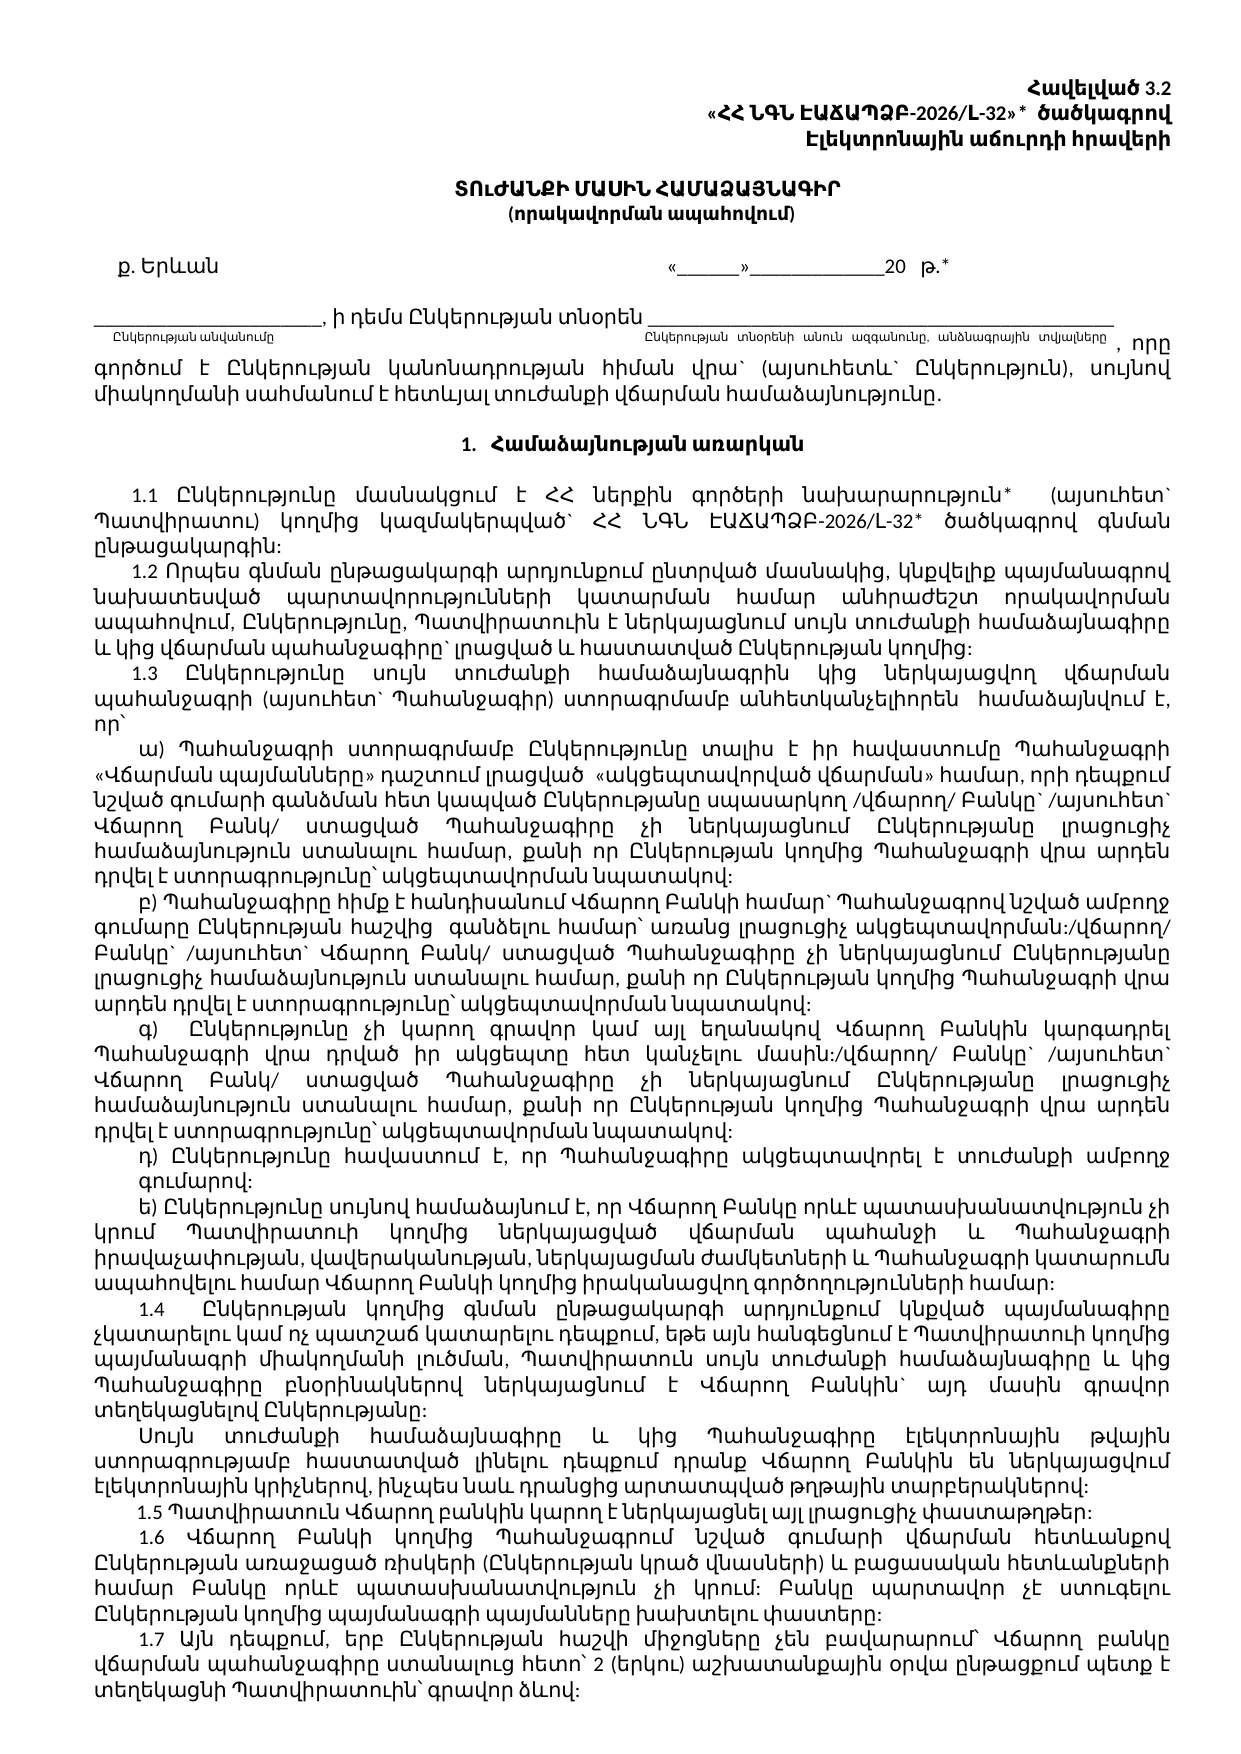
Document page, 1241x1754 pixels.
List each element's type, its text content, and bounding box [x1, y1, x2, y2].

text Հավելված 3.2 [94, 75, 1171, 100]
text Սույն տուժանքի համաձայնագիրը և կից Պահանջագիրը էլեկտրոնային թվային ստորագրությամբ հաստատված լինելու դեպքում դրանք Վճարող Բանկին են ներկայացվում էլեկտրոնային կրիչներով, ինչպես նաև դրանցից արտատպված թղթային տարբերակներով: [94, 1423, 1171, 1499]
text 1.2 Որպես գնման ընթացակարգի արդյունքում ընտրված մասնակից, կնքվելիք պայմանագրով նախատեսված պարտավորությունների կատարման համար անհրաժեշտ որակավորման ապահովում, Ընկերությունը, Պատվիրատուին է ներկայացնում սույն տուժանքի համաձայնագիրը և կից վճարման պահանջագիրը` լրացված և հաստատված Ընկերության կողմից: [94, 559, 1171, 660]
text 1.3 Ընկերությունը սույն տուժանքի համաձայնագրին կից ներկայացվող վճարման պահանջագրի (այսուհետ` Պահանջագիր) ստորագրմամբ անհետկանչելիորեն համաձայնվում է, որ՝ [94, 660, 1171, 737]
text 1.5 Պատվիրատուն Վճարող բանկին կարող է ներկայացնել այլ լրացուցիչ փաստաթղթեր: [94, 1499, 1171, 1524]
text բ) Պահանջագիրը հիմք է հանդիսանում Վճարող Բանկի համար` Պահանջագրով նշված ամբողջ գումարը Ընկերության հաշվից գանձելու համար՝ առանց լրացուցիչ ակցեպտավորման:/վճարող/ Բանկը` /այսուհետ` Վճարող Բանկ/ ստացված Պահանջագիրը չի ներկայացնում Ընկերությանը լրացուցիչ համաձայնություն ստանալու համար, քանի որ Ընկերության կողմից Պահանջագրի վրա արդեն դրվել է ստորագրությունը՝ ակցեպտավորման նպատակով: [94, 889, 1171, 1016]
text ______________________, ի դեմս Ընկերության տնօրեն _____________________________________________ [94, 304, 1171, 330]
text (որակավորման ապահովում) [94, 202, 1171, 225]
text դ) Ընկերությունը հավաստում է, որ Պահանջագիրը ակցեպտավորել է տուժանքի ամբողջ գումարով: [138, 1143, 1171, 1194]
text 1. Համաձայնության առարկան [94, 432, 1171, 457]
text «ՀՀ ՆԳՆ ԷԱՃԱՊՁԲ-2026/Լ-32»* ծածկագրով [94, 100, 1171, 126]
text ք. Երևան «______»_____________20 թ.* [94, 254, 1171, 279]
text 1.6 Վճարող Բանկի կողմից Պահանջագրում նշված գումարի վճարման հետևանքով Ընկերության առաջացած ռիսկերի (Ընկերության կրած վնասների) և բացասական հետևանքների համար Բանկը որևէ պատասխանատվություն չի կրում: Բանկը պարտավոր չէ ստուգելու Ընկերության կողմից պայմանագրի պայմանները խախտելու փաստերը: [94, 1524, 1171, 1626]
text Էլեկտրոնային աճուրդի հրավերի [94, 126, 1171, 151]
text ա) Պահանջագրի ստորագրմամբ Ընկերությունը տալիս է իր հավաստումը Պահանջագրի «Վճարման պայմանները» դաշտում լրացված «ակցեպտավորված վճարման» համար, որի դեպքում նշված գումարի գանձման հետ կապված Ընկերությանը սպասարկող /վճարող/ Բանկը` /այսուհետ` Վճարող Բանկ/ ստացված Պահանջագիրը չի ներկայացնում Ընկերությանը լրացուցիչ համաձայնություն ստանալու համար, քանի որ Ընկերության կողմից Պահանջագրի վրա արդեն դրվել է ստորագրությունը՝ ակցեպտավորման նպատակով: [94, 737, 1171, 889]
text ե) Ընկերությունը սույնով համաձայնում է, որ Վճարող Բանկը որևէ պատասխանատվություն չի կրում Պատվիրատուի կողմից ներկայացված վճարման պահանջի և Պահանջագրի իրավաչափության, վավերականության, ներկայացման ժամկետների և Պահանջագրի կատարումն ապահովելու համար Վճարող Բանկի կողմից իրականացվող գործողությունների համար: [94, 1194, 1171, 1296]
text գ) Ընկերությունը չի կարող գրավոր կամ այլ եղանակով Վճարող Բանկին կարգադրել Պահանջագրի վրա դրված իր ակցեպտը հետ կանչելու մասին:/վճարող/ Բանկը` /այսուհետ` Վճարող Բանկ/ ստացված Պահանջագիրը չի ներկայացնում Ընկերությանը լրացուցիչ համաձայնություն ստանալու համար, քանի որ Ընկերության կողմից Պահանջագրի վրա արդեն դրվել է ստորագրությունը՝ ակցեպտավորման նպատակով: [94, 1016, 1171, 1143]
text 1.7 Այն դեպքում, երբ Ընկերության հաշվի միջոցները չեն բավարարում՝ Վճարող բանկը վճարման պահանջագիրը ստանալուց հետո՝ 2 (երկու) աշխատանքային օրվա ընթացքում պետք է տեղեկացնի Պատվիրատուին՝ գրավոր ձևով: [94, 1626, 1171, 1702]
text 1.1 Ընկերությունը մասնակցում է ՀՀ ներքին գործերի նախարարություն* (այսուհետ` Պատվիրատու) կողմից կազմակերպված` ՀՀ ՆԳՆ ԷԱՃԱՊՁԲ-2026/Լ-32* ծածկագրով գնման ընթացակարգին: [94, 482, 1171, 559]
text ՏՈւԺԱՆՔԻ ՄԱՍԻՆ ՀԱՄԱՁԱՅՆԱԳԻՐ [94, 177, 1171, 202]
text 1.4 Ընկերության կողմից գնման ընթացակարգի արդյունքում կնքված պայմանագիրը չկատարելու կամ ոչ պատշաճ կատարելու դեպքում, եթե այն հանգեցնում է Պատվիրատուի կողմից պայմանագրի միակողմանի լուծման, Պատվիրատուն սույն տուժանքի համաձայնագիրը և կից Պահանջագիրը բնօրինակներով ներկայացնում է Վճարող Բանկին` այդ մասին գրավոր տեղեկացնելով Ընկերությանը: [94, 1296, 1171, 1423]
text Ընկերության անվանումը Ընկերության տնօրենի անուն ազգանունը, անձնագրային տվյալները , որը գործում է Ընկերության կանոնադրության հիման վրա` (այսուհետև` Ընկերություն), սույնով միակողմանի սահմանում է հետևյալ տուժանքի վճարման համաձայնությունը. [94, 330, 1171, 406]
